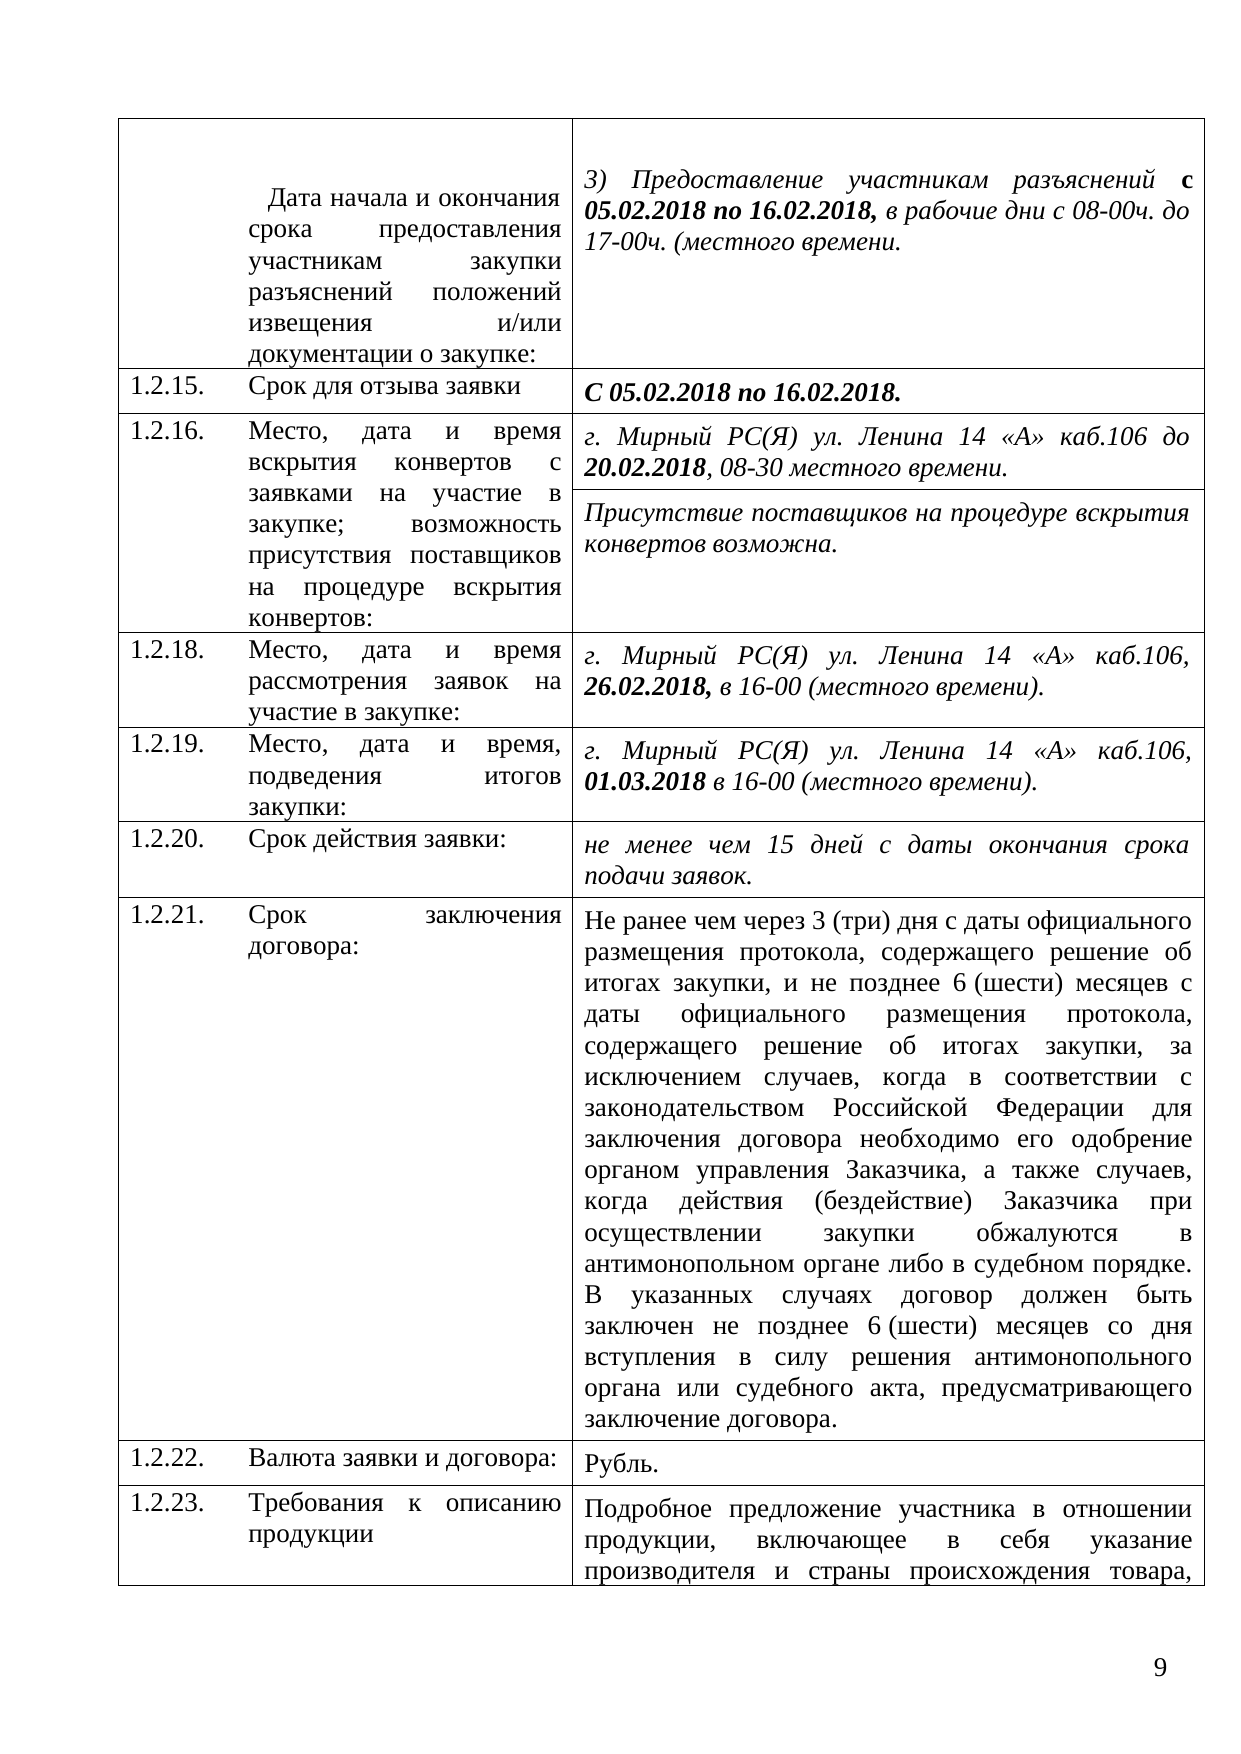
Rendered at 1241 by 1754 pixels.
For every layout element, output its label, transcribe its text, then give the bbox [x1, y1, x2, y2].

table_cell не менее чем 15 дней с даты окончания срока подачи заявок. [573, 822, 1204, 897]
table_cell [119, 1486, 572, 1585]
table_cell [573, 1486, 1204, 1585]
table_cell Валюта заявки и договора: [119, 1441, 572, 1484]
table_cell Не ранее чем через 3 (три) дня с даты официального размещения протокола, содержащего решение об итогах закупки, и не позднее 6 (шести) месяцев с даты официального размещения протокола, содержащего решение об итогах закупки, за исключением случаев, когда в соответствии с законодательством Российской Федерации для заключения договора необходимо его одобрение органом управления Заказчика, а также случаев, когда действия (бездействие) Заказчика при осуществлении закупки обжалуются в антимонопольном органе либо в судебном порядке. В указанных случаях договор должен быть заключен не позднее 6 (шести) месяцев со дня вступления в силу решения антимонопольного органа или судебного акта, предусматривающего заключение договора. [573, 898, 1204, 1440]
table_cell С 05.02.2018 по 16.02.2018. [573, 369, 1204, 413]
table_cell Срок действия заявки: [119, 822, 572, 897]
table_cell Срок заключения договора: [119, 898, 572, 1440]
table_cell г. Мирный РС(Я) ул. Ленина 14 «А» каб.106, 26.02.2018, в 16-00 (местного времени). [573, 633, 1204, 727]
table_cell г. Мирный РС(Я) ул. Ленина 14 «А» каб.106, 01.03.2018 в 16-00 (местного времени). [573, 728, 1204, 821]
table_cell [119, 119, 572, 368]
table_cell г. Мирный РС(Я) ул. Ленина 14 «А» каб.106 до 20.02.2018, 08-30 местного времени. [573, 414, 1204, 489]
table_cell Место, дата и время, подведения итогов закупки: [119, 728, 572, 821]
table_cell Присутствие поставщиков на процедуре вскрытия конвертов возможна. [573, 490, 1204, 632]
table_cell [573, 119, 1204, 368]
table_cell Место, дата и время рассмотрения заявок на участие в закупке: [119, 633, 572, 727]
table_cell Срок для отзыва заявки [119, 369, 572, 413]
table_cell Рубль. [573, 1441, 1204, 1484]
table_cell Место, дата и время вскрытия конвертов с заявками на участие в закупке; возможность присутствия поставщиков на процедуре вскрытия конвертов: [119, 414, 572, 632]
